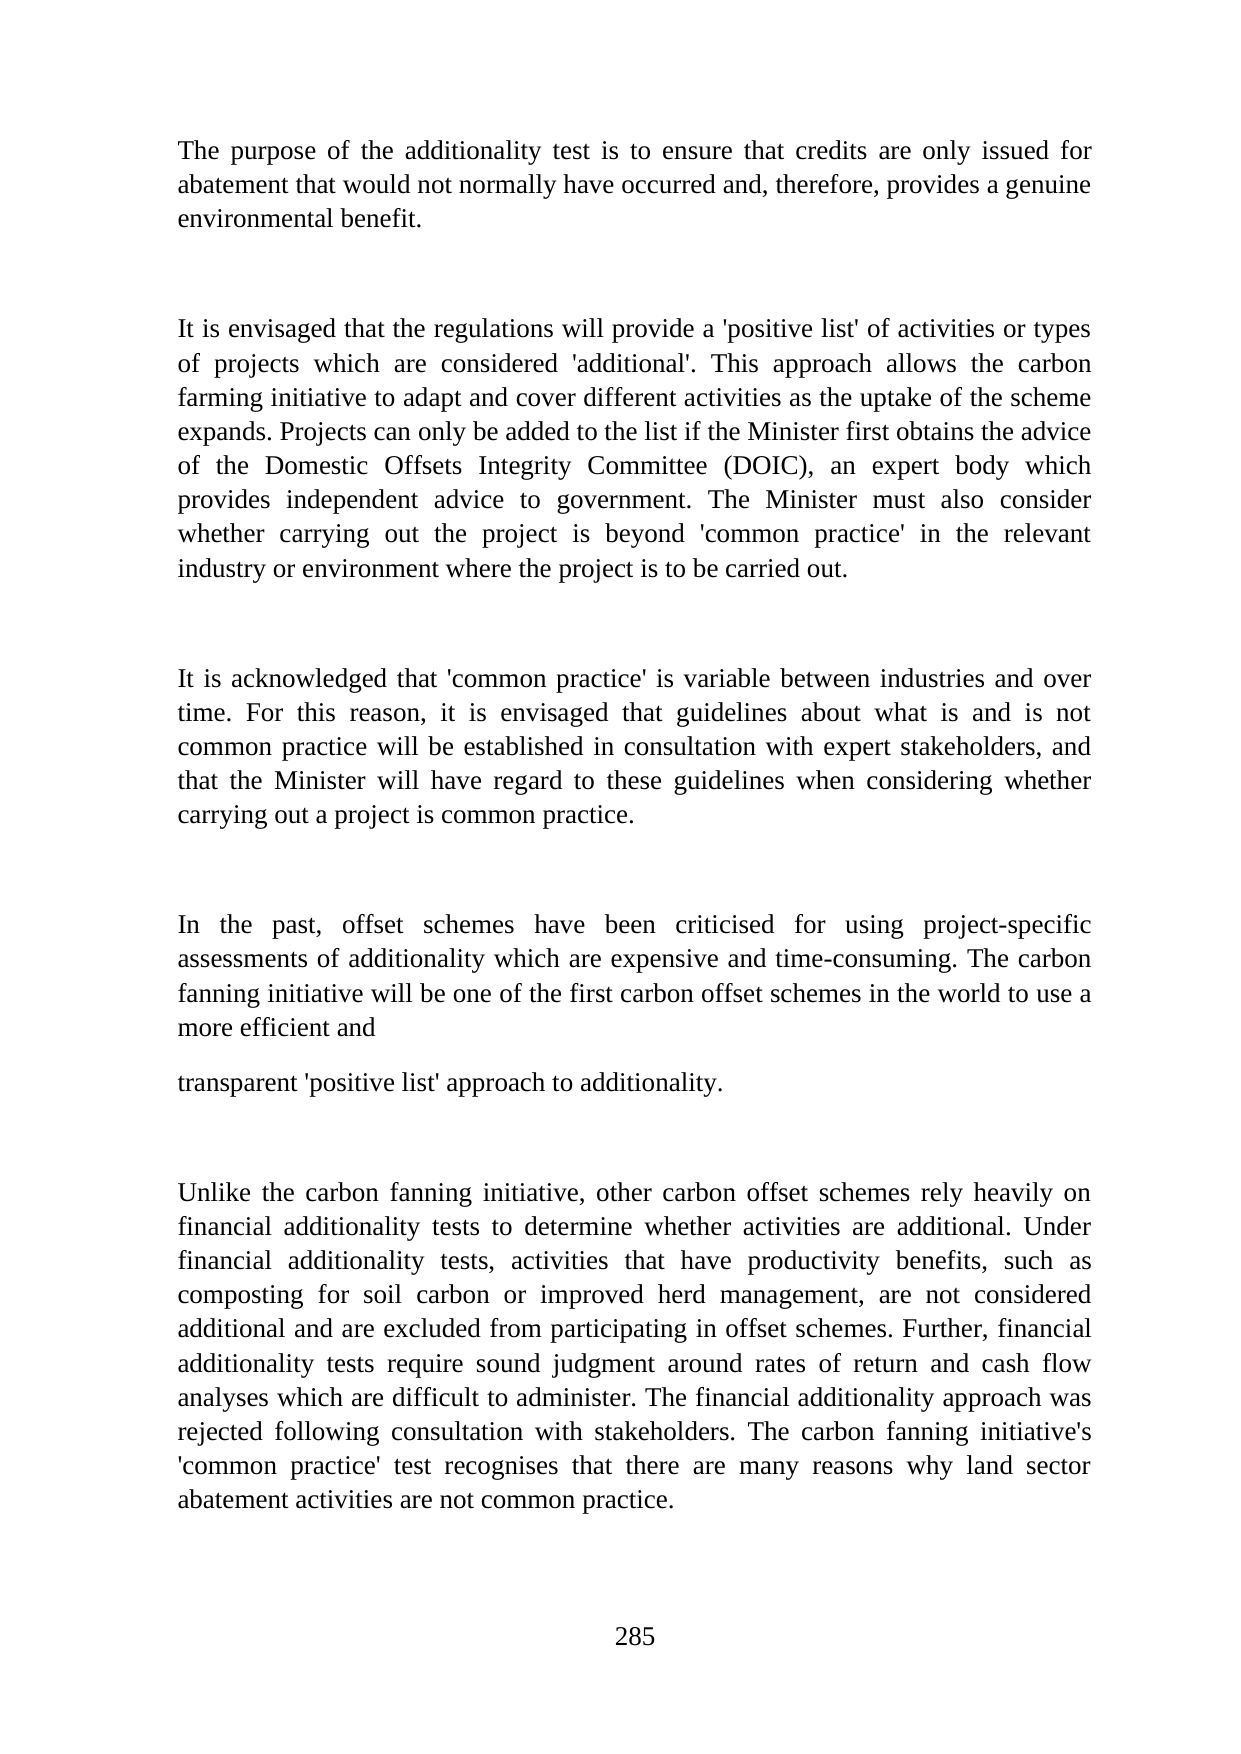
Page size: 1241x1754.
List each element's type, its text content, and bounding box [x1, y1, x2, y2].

text It is envisaged that the regulations will provide a 'positive list' of activities or types of projects which are considered 'additional'. This approach allows the carbon farming initiative to adapt and cover different activities as the uptake of the scheme expands. Projects can only be added to the list if the Minister first obtains the advice of the Domestic Offsets Integrity Committee (DOIC), an expert body which provides independent advice to government. The Minister must also consider whether carrying out the project is beyond 'common practice' in the relevant industry or environment where the project is to be carried out. [177, 312, 1092, 583]
text Unlike the carbon fanning initiative, other carbon offset schemes rely heavily on financial additionality tests to determine whether activities are additional. Under financial additionality tests, activities that have productivity benefits, such as composting for soil carbon or improved herd management, are not considered additional and are excluded from participating in offset schemes. Further, financial additionality tests require sound judgment around rates of return and cash flow analyses which are difficult to administer. The financial additionality approach was rejected following consultation with stakeholders. The carbon fanning initiative's 'common practice' test recognises that there are many reasons why land sector abatement activities are not common practice. [177, 1176, 1092, 1514]
text It is acknowledged that 'common practice' is variable between industries and over time. For this reason, it is envisaged that guidelines about what is and is not common practice will be established in consultation with expert stakeholders, and that the Minister will have regard to these guidelines when considering whether carrying out a project is common practice. [177, 662, 1092, 829]
text In the past, offset schemes have been criticised for using project-specific assessments of additionality which are expensive and time-consuming. The carbon fanning initiative will be one of the first carbon offset schemes in the world to use a more efficient and [177, 908, 1092, 1042]
text transparent 'positive list' approach to additionality. [177, 1066, 1092, 1097]
text The purpose of the additionality test is to ensure that credits are only issued for abatement that would not normally have occurred and, therefore, provides a genuine environmental benefit. [177, 134, 1092, 234]
